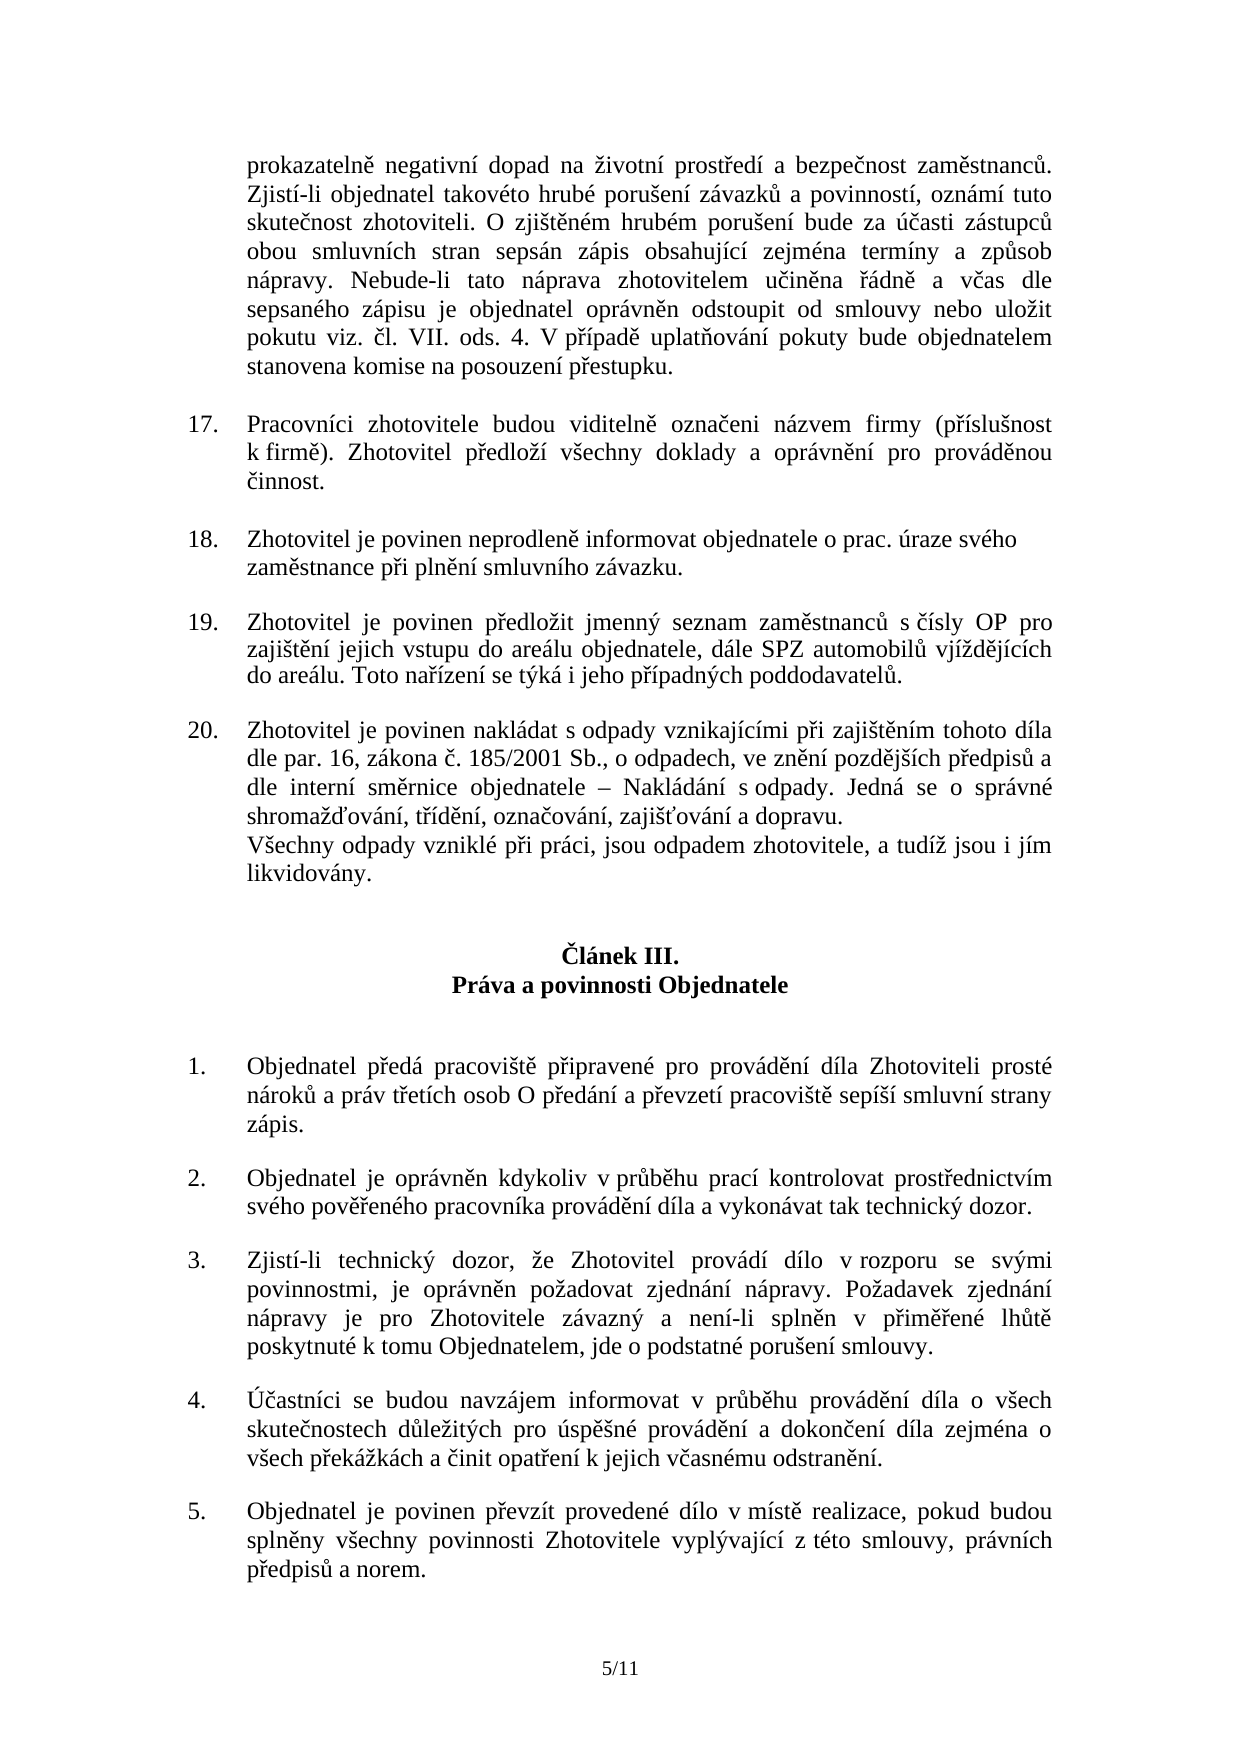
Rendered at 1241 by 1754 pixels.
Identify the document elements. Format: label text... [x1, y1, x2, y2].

list Zjistí-li technický dozor, že Zhotovitel provádí dílo v rozporu se svými povinnostmi, je oprávněn požadovat zjednání nápravy. Požadavek zjednání nápravy je pro Zhotovitele závazný a není-li splněn v přiměřené lhůtě poskytnuté k tomu Objednatelem, jde o podstatné porušení smlouvy. [187, 1245, 1053, 1360]
list Objednatel je povinen převzít provedené dílo v místě realizace, pokud budou splněny všechny povinnosti Zhotovitele vyplývající z této smlouvy, právních předpisů a norem. [187, 1496, 1053, 1583]
list Objednatel je oprávněn kdykoliv v průběhu prací kontrolovat prostřednictvím svého pověřeného pracovníka provádění díla a vykonávat tak technický dozor. [187, 1163, 1053, 1220]
list Účastníci se budou navzájem informovat v průběhu provádění díla o všech skutečnostech důležitých pro úspěšné provádění a dokončení díla zejména o všech překážkách a činit opatření k jejich včasnému odstranění. [187, 1385, 1053, 1471]
text Článek III. [187, 941, 1053, 970]
text Práva a povinnosti Objednatele [187, 970, 1053, 998]
list Objednatel předá pracoviště připravené pro provádění díla Zhotoviteli prosté nároků a práv třetích osob O předání a převzetí pracoviště sepíší smluvní strany zápis. [187, 1051, 1053, 1138]
list Zhotovitel je povinen nakládat s odpady vznikajícími při zajištěním tohoto díla dle par. 16, zákona č. 185/2001 Sb., o odpadech, ve znění pozdějších předpisů a dle interní směrnice objednatele – Nakládání s odpady. Jedná se o správné shromažďování, třídění, označování, zajišťování a dopravu. [187, 715, 1053, 830]
list Zhotovitel je povinen předložit jmenný seznam zaměstnanců s čísly OP pro zajištění jejich vstupu do areálu objednatele, dále SPZ automobilů vjíždějících do areálu. Toto nařízení se týká i jeho případných poddodavatelů. [187, 610, 1053, 689]
list Pracovníci zhotovitele budou viditelně označeni názvem firmy (příslušnost k firmě). Zhotovitel předloží všechny doklady a oprávnění pro prováděnou činnost. [187, 409, 1053, 495]
list Zhotovitel je povinen neprodleně informovat objednatele o prac. úraze svého zaměstnance při plnění smluvního závazku. [187, 524, 1053, 581]
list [187, 150, 1053, 380]
text Všechny odpady vzniklé při práci, jsou odpadem zhotovitele, a tudíž jsou i jím likvidovány. [247, 830, 1053, 887]
